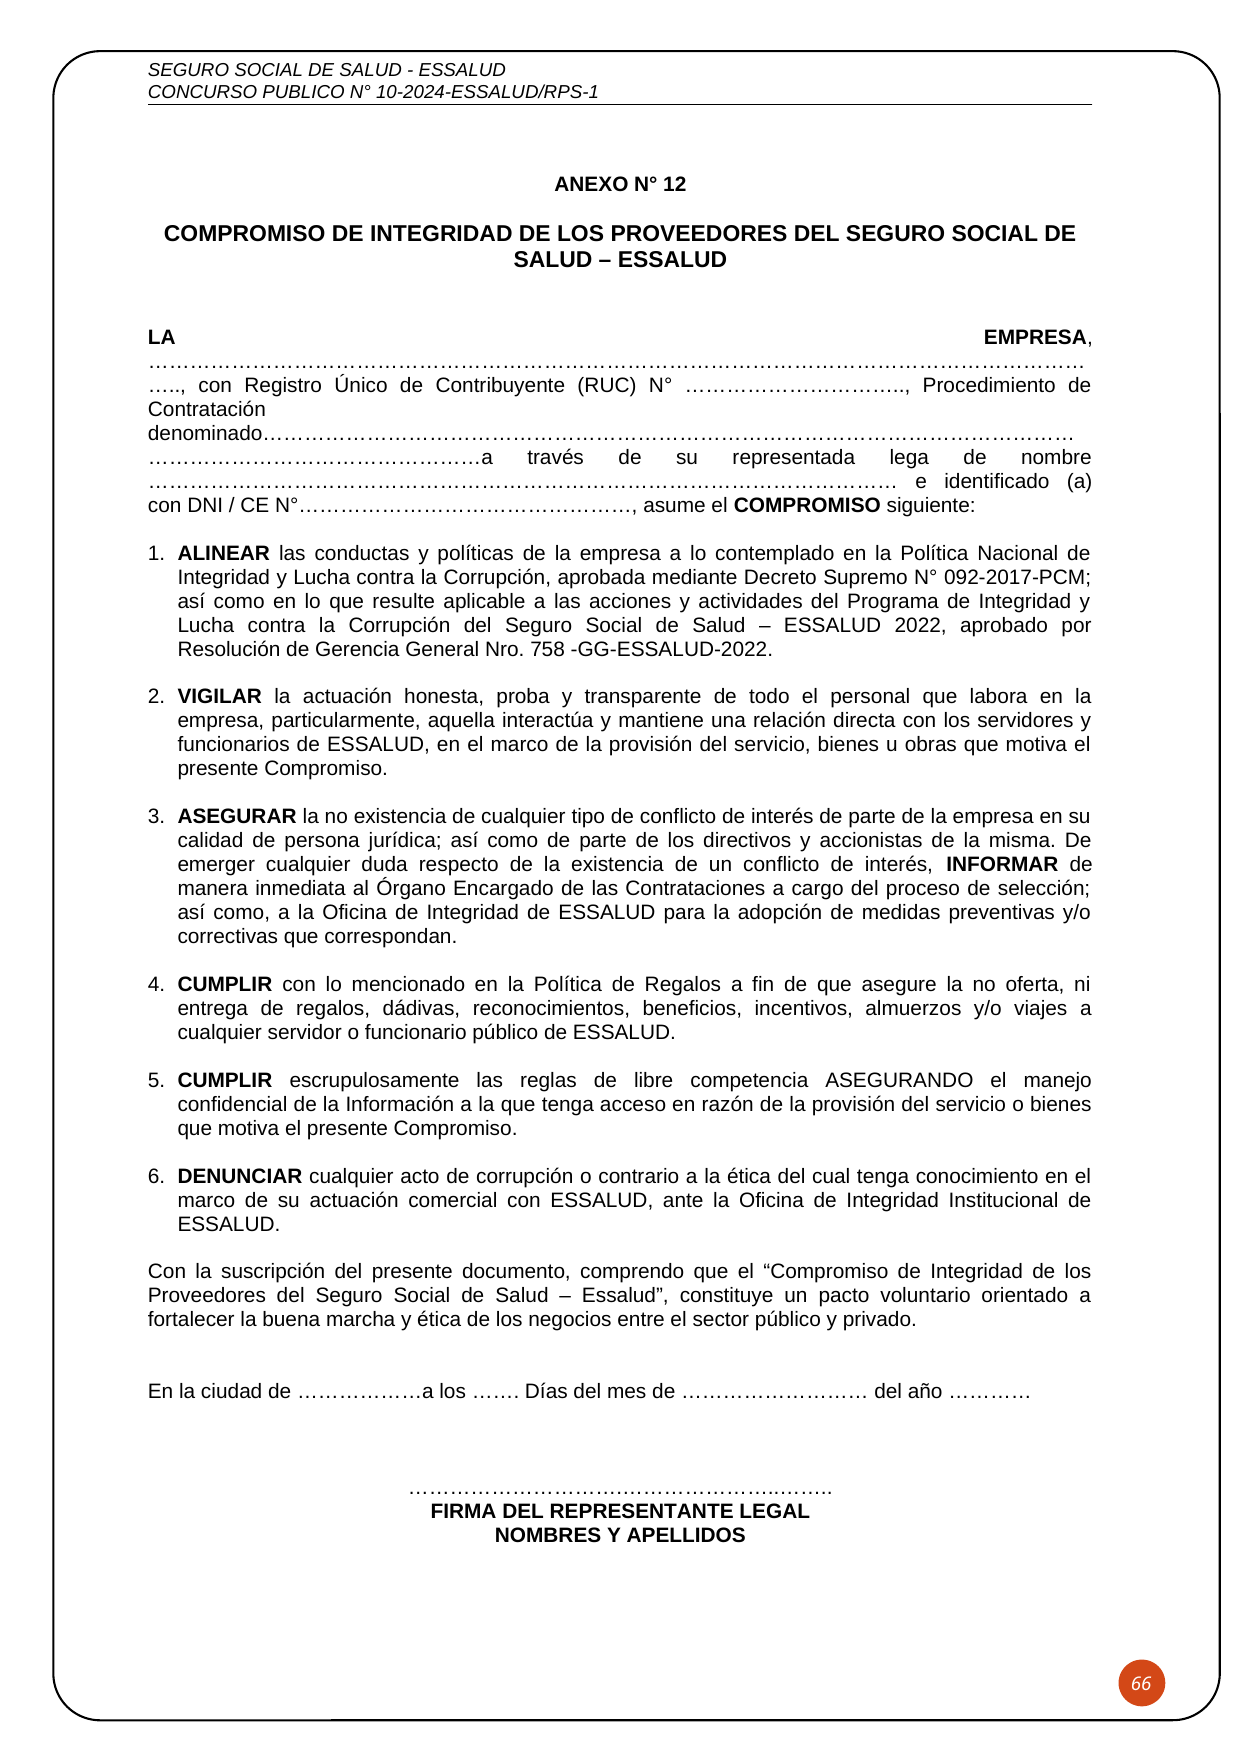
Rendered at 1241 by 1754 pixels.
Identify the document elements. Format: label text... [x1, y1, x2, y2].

text ………………………….…………………..…….. [148, 1475, 1092, 1499]
list VIGILAR la actuación honesta, proba y transparente de todo el personal que labora en la empresa, particularmente, aquella interactúa y mantiene una relación directa con los servidores y funcionarios de ESSALUD, en el marco de la provisión del servicio, bienes u obras que motiva el presente Compromiso. [148, 684, 1092, 780]
text ANEXO N° 12 [148, 172, 1092, 196]
text NOMBRES Y APELLIDOS [148, 1523, 1092, 1547]
text En la ciudad de ………………a los ……. Días del mes de ……………………… del año ………… [148, 1379, 1092, 1403]
text Con la suscripción del presente documento, comprendo que el “Compromiso de Integridad de los Proveedores del Seguro Social de Salud – Essalud”, constituye un pacto voluntario orientado a fortalecer la buena marcha y ética de los negocios entre el sector público y privado. [148, 1259, 1092, 1331]
list DENUNCIAR cualquier acto de corrupción o contrario a la ética del cual tenga conocimiento en el marco de su actuación comercial con ESSALUD, ante la Oficina de Integridad Institucional de ESSALUD. [148, 1163, 1092, 1235]
text COMPROMISO DE INTEGRIDAD DE LOS PROVEEDORES DEL SEGURO SOCIAL DE SALUD – ESSALUD [148, 219, 1092, 272]
text FIRMA DEL REPRESENTANTE LEGAL [148, 1499, 1092, 1523]
text LA EMPRESA, ………………………………………………………………………………………………………………………….., con Registro Único de Contribuyente (RUC) N° ………………………….., Procedimiento de Contratación denominado…………………………………………………………………………………………………………………………………………………a través de su representada lega de nombre ……………………………………………………………………………………………… e identificado (a) con DNI / CE N°…………………………………………, asume el COMPROMISO siguiente: [148, 325, 1092, 517]
list ASEGURAR la no existencia de cualquier tipo de conflicto de interés de parte de la empresa en su calidad de persona jurídica; así como de parte de los directivos y accionistas de la misma. De emerger cualquier duda respecto de la existencia de un conflicto de interés, INFORMAR de manera inmediata al Órgano Encargado de las Contrataciones a cargo del proceso de selección; así como, a la Oficina de Integridad de ESSALUD para la adopción de medidas preventivas y/o correctivas que correspondan. [148, 804, 1092, 948]
list CUMPLIR escrupulosamente las reglas de libre competencia ASEGURANDO el manejo confidencial de la Información a la que tenga acceso en razón de la provisión del servicio o bienes que motiva el presente Compromiso. [148, 1068, 1092, 1139]
list ALINEAR las conductas y políticas de la empresa a lo contemplado en la Política Nacional de Integridad y Lucha contra la Corrupción, aprobada mediante Decreto Supremo N° 092-2017-PCM; así como en lo que resulte aplicable a las acciones y actividades del Programa de Integridad y Lucha contra la Corrupción del Seguro Social de Salud – ESSALUD 2022, aprobado por Resolución de Gerencia General Nro. 758 -GG-ESSALUD-2022. [148, 541, 1092, 660]
list CUMPLIR con lo mencionado en la Política de Regalos a fin de que asegure la no oferta, ni entrega de regalos, dádivas, reconocimientos, beneficios, incentivos, almuerzos y/o viajes a cualquier servidor o funcionario público de ESSALUD. [148, 972, 1092, 1044]
